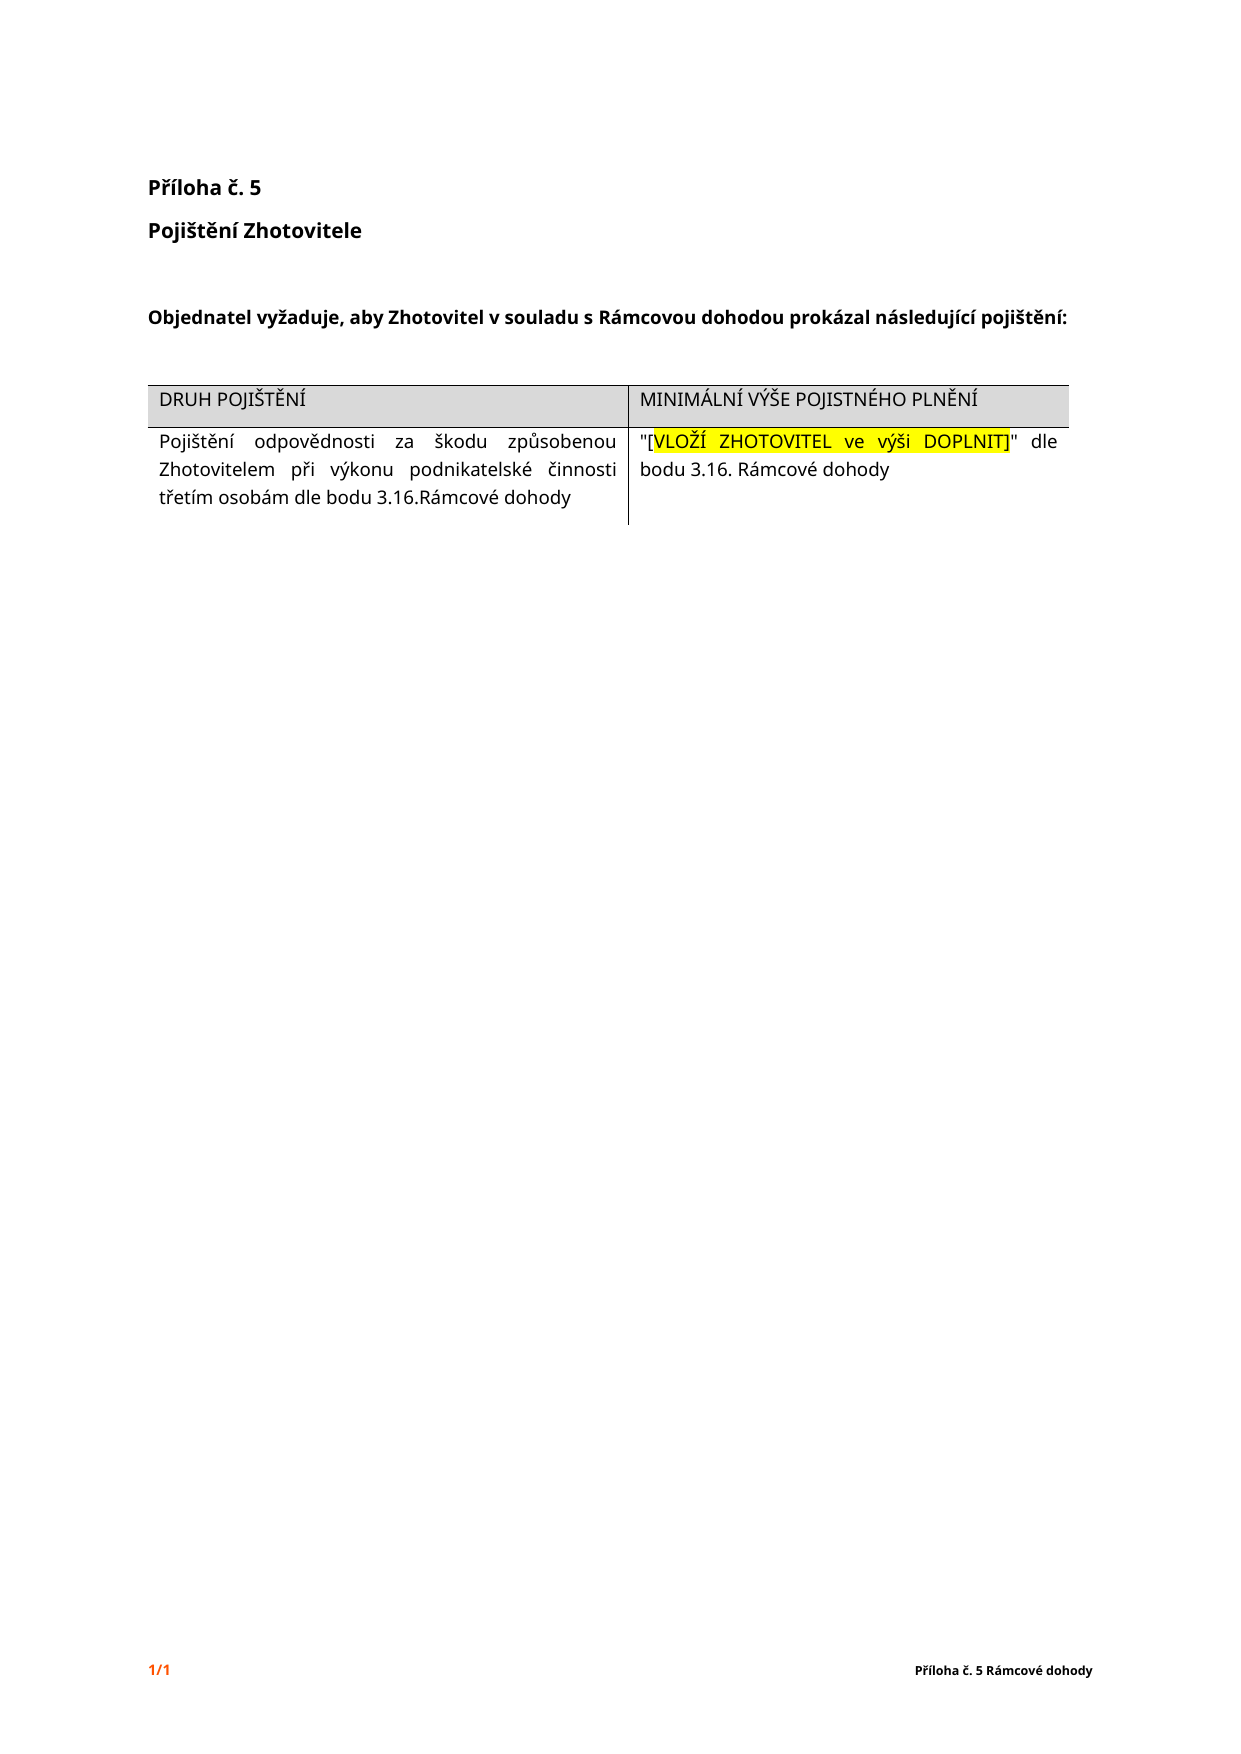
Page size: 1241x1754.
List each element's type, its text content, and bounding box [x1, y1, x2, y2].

table_cell Pojištění odpovědnosti za škodu způsobenou Zhotovitelem při výkonu podnikatelské činnosti třetím osobám dle bodu 3.16.Rámcové dohody [148, 428, 628, 525]
table_cell "[VLOŽÍ ZHOTOVITEL ve výši DOPLNIT]" dle bodu 3.16. Rámcové dohody [629, 428, 1069, 525]
text Pojištění Zhotovitele [148, 216, 1092, 245]
table_header MINIMÁLNÍ VÝŠE POJISTNÉHO PLNĚNÍ [629, 386, 1069, 427]
text Objednatel vyžaduje, aby Zhotovitel v souladu s Rámcovou dohodou prokázal následující pojištění: [148, 304, 1092, 329]
subtitle Příloha č. 5 [148, 173, 1092, 201]
table_header DRUH POJIŠTĚNÍ [148, 386, 628, 427]
